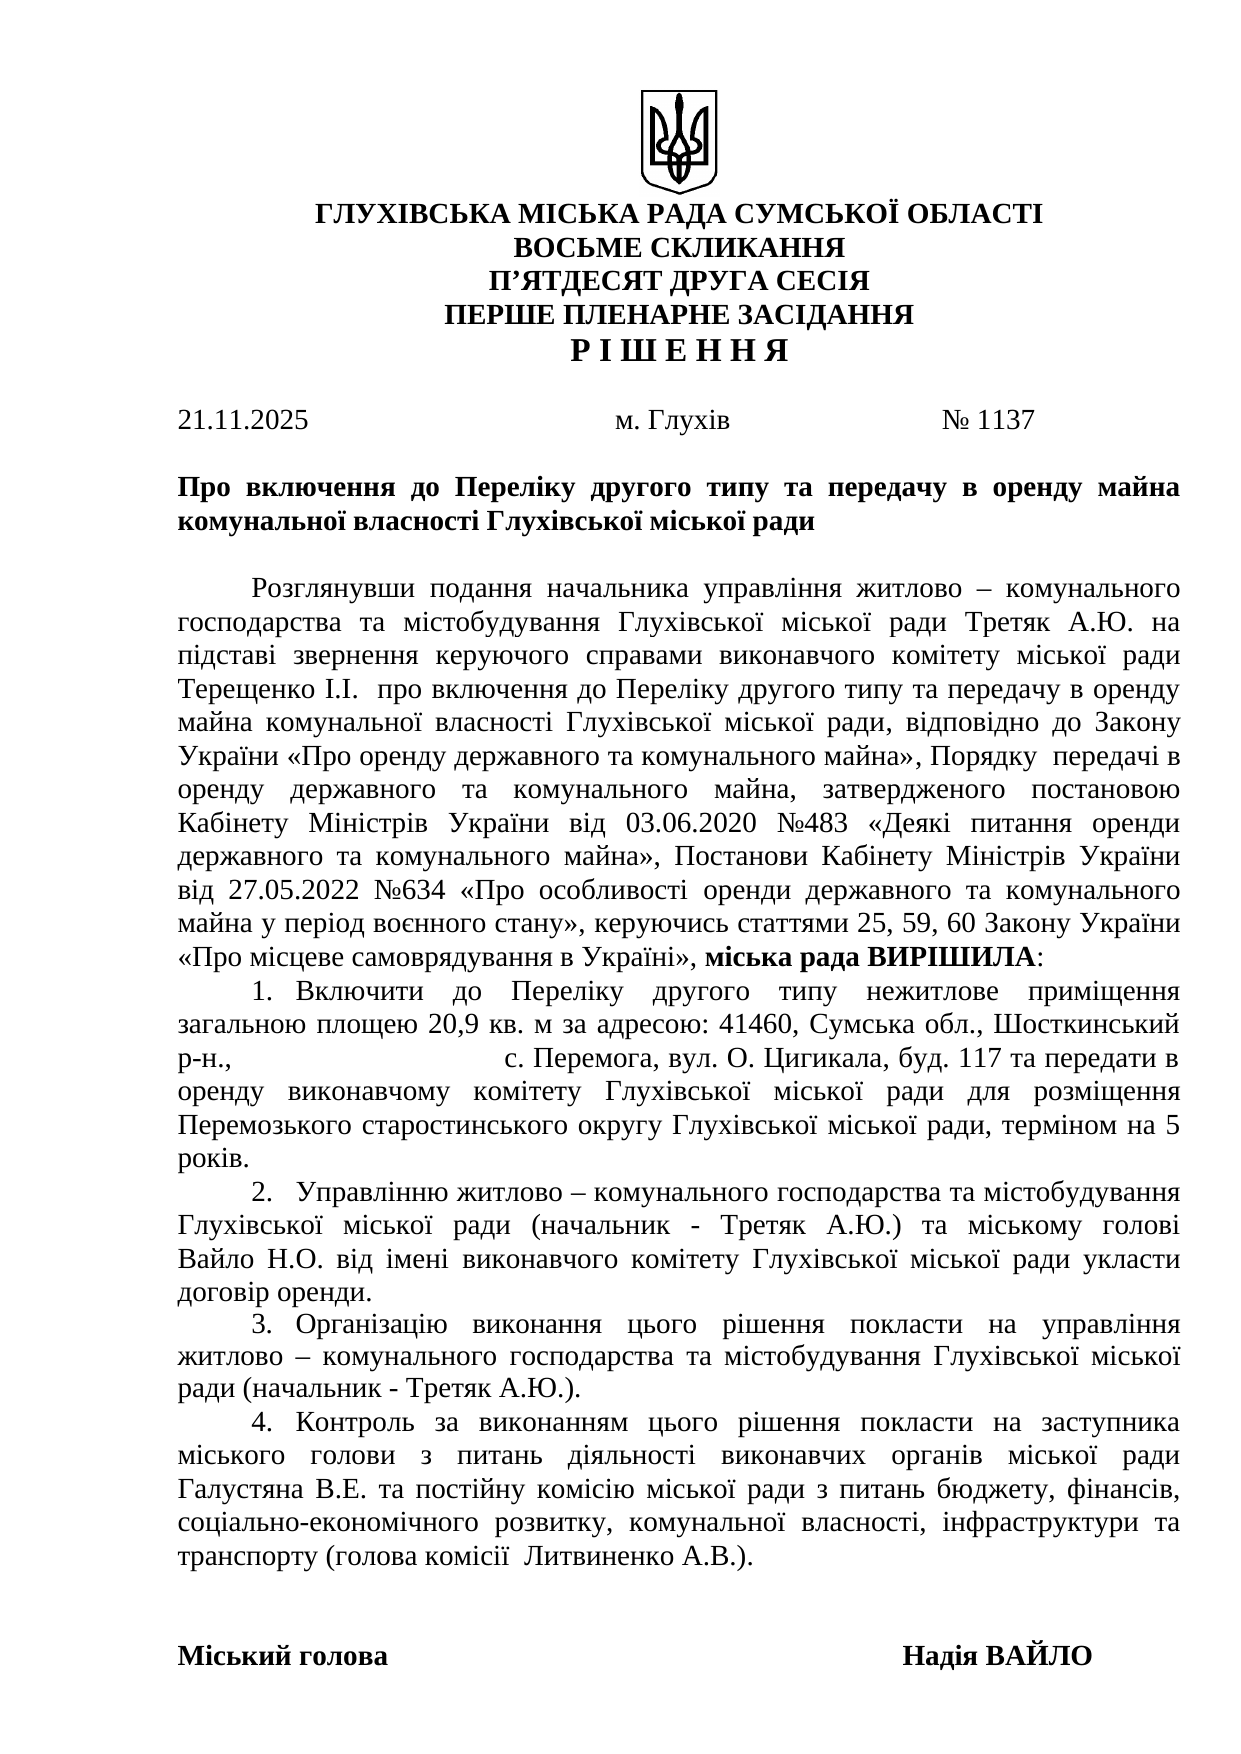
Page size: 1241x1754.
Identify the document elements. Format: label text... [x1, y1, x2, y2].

picture [638, 88, 720, 197]
text 21.11.2025 м. Глухів № 1137 [177, 402, 1181, 436]
text П’ЯТДЕСЯТ ДРУГА СЕСІЯ [177, 263, 1181, 297]
text Міський голова Надія ВАЙЛО [177, 1638, 1181, 1672]
text Про включення до Переліку другого типу та передачу в оренду майна комунальної власності Глухівської міської ради [177, 469, 1181, 537]
list Включити до Переліку другого типу нежитлове приміщення загальною площею 20,9 кв. м за адресою: 41460, Сумська обл., Шосткинський р-н., с. Перемога, вул. О. Цигикала, буд. 117 та передати в оренду виконавчому комітету Глухівської міської ради для розміщення Перемозького старостинського округу Глухівської міської ради, терміном на 5 років. [177, 973, 1181, 1174]
text ПЕРШЕ ПЛЕНАРНЕ ЗАСІДАННЯ [177, 297, 1181, 331]
text Глухівська міська рада Сумської області [177, 196, 1181, 230]
list Організацію виконання цього рішення покласти на управління житлово – комунального господарства та містобудування Глухівської міської ради (начальник - Третяк А.Ю.). [177, 1308, 1181, 1404]
text Р І Ш Е Н Н Я [177, 331, 1181, 369]
text ВОСЬМЕ СКЛИКАННЯ [177, 230, 1181, 263]
text Розглянувши подання начальника управління житлово – комунального господарства та містобудування Глухівської міської ради Третяк А.Ю. на підставі звернення керуючого справами виконавчого комітету міської ради Терещенко І.І. про включення до Переліку другого типу та передачу в оренду майна комунальної власності Глухівської міської ради, відповідно до Закону України «Про оренду державного та комунального майна», Порядку передачі в оренду державного та комунального майна, затвердженого постановою Кабінету Міністрів України від 03.06.2020 №483 «Деякі питання оренди державного та комунального майна», Постанови Кабінету Міністрів України від 27.05.2022 №634 «Про особливості оренди державного та комунального майна у період воєнного стану», керуючись статтями 25, 59, 60 Закону України «Про місцеве самоврядування в Україні», міська рада вирішиЛА: [177, 570, 1181, 973]
list Контроль за виконанням цього рішення покласти на заступника міського голови з питань діяльності виконавчих органів міської ради Галустяна В.Е. та постійну комісію міської ради з питань бюджету, фінансів, соціально-економічного розвитку, комунальної власності, інфраструктури та транспорту (голова комісії Литвиненко А.В.). [177, 1404, 1181, 1571]
list Управлінню житлово – комунального господарства та містобудування Глухівської міської ради (начальник - Третяк А.Ю.) та міському голові Вайло Н.О. від імені виконавчого комітету Глухівської міської ради укласти договір оренди. [177, 1174, 1181, 1308]
